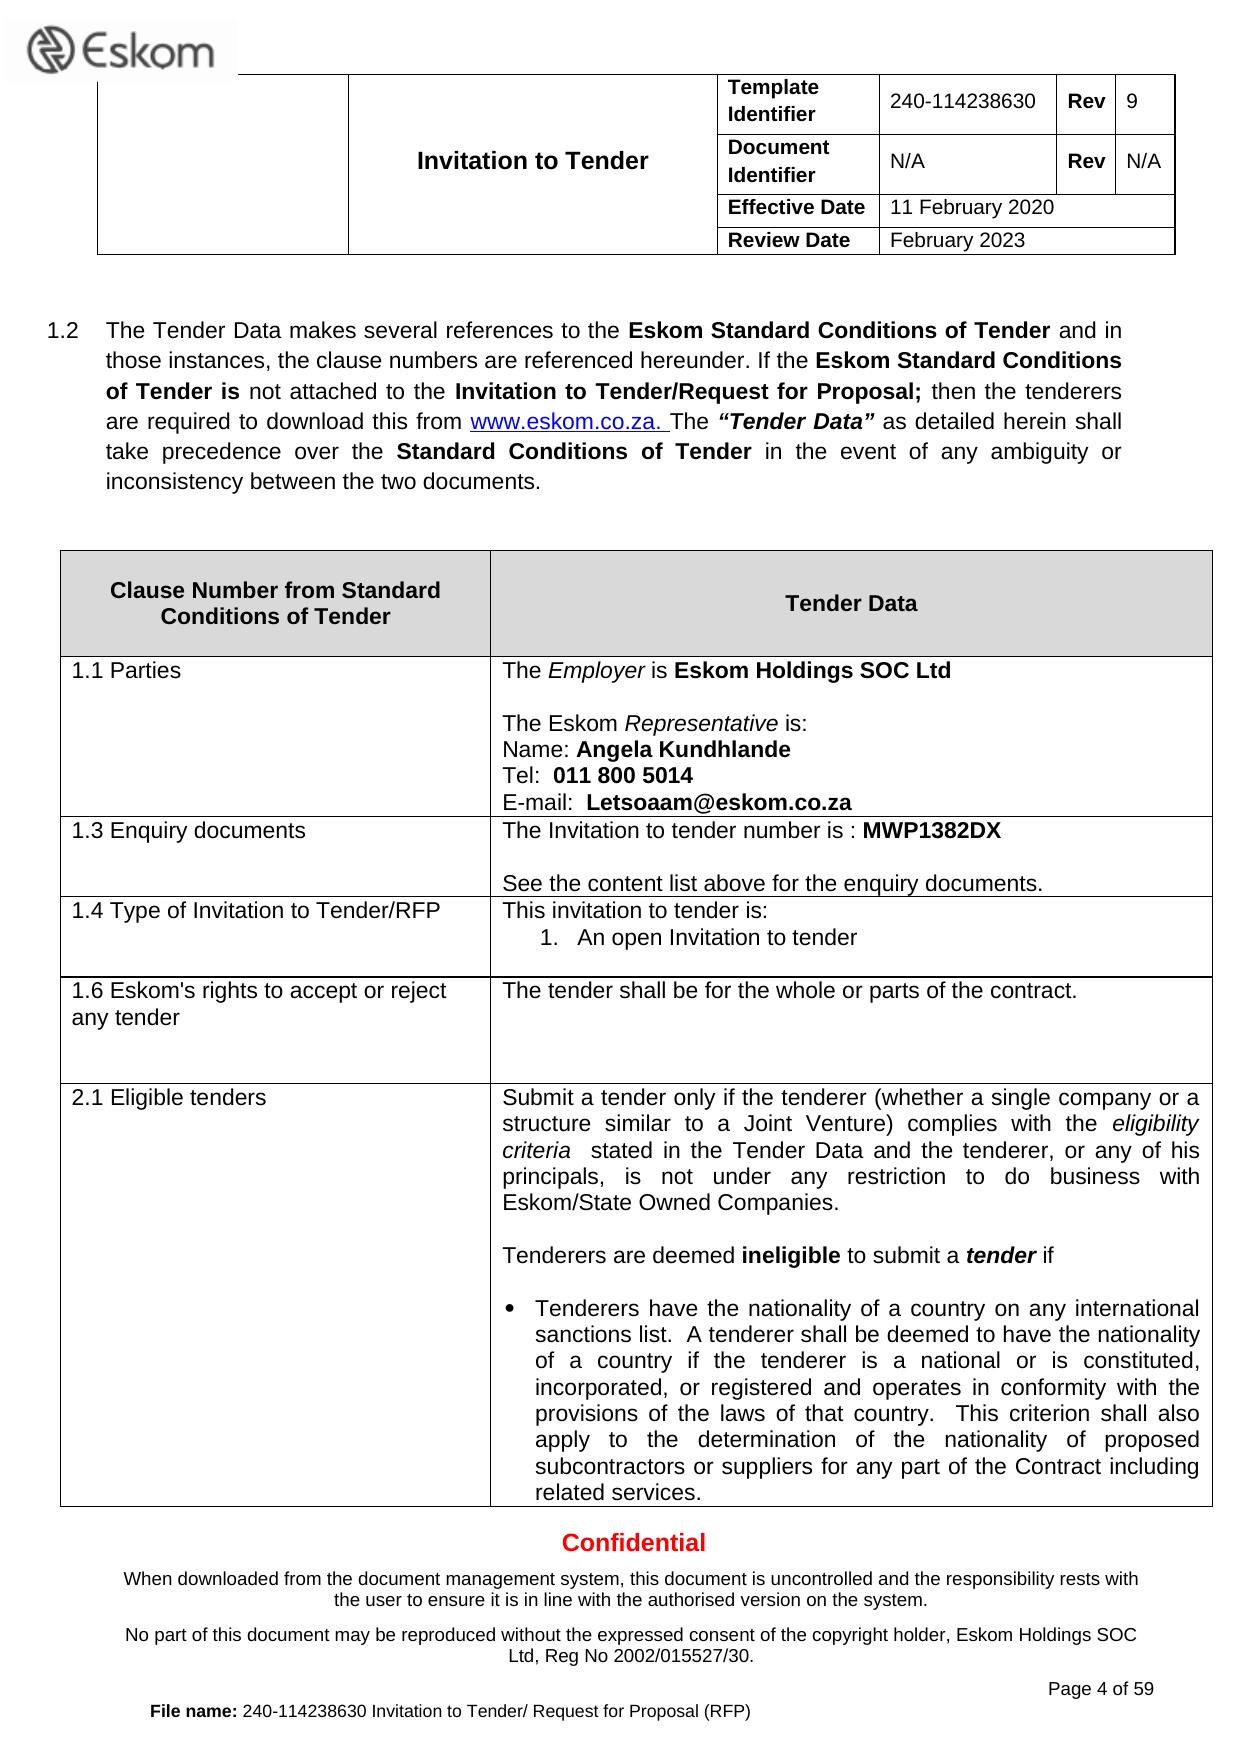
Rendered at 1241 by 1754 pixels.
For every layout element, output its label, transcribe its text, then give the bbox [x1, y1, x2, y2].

table_cell 1.1 Parties [61, 657, 490, 816]
text 1.2 The Tender Data makes several references to the Eskom Standard Conditions of Tender and in those instances, the clause numbers are referenced hereunder. If the Eskom Standard Conditions of Tender is not attached to the Invitation to Tender/Request for Proposal; then the tenderers are required to download this from www.eskom.co.za. The “Tender Data” as detailed herein shall take precedence over the Standard Conditions of Tender in the event of any ambiguity or inconsistency between the two documents. [47, 317, 1122, 494]
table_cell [61, 1084, 490, 1506]
table_cell 1.4 Type of Invitation to Tender/RFP [61, 897, 490, 976]
table_cell The tender shall be for the whole or parts of the contract. [491, 978, 1212, 1083]
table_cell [491, 1084, 1212, 1506]
table_cell 1.6 Eskom's rights to accept or reject any tender [61, 978, 490, 1083]
table_cell This invitation to tender is: An open Invitation to tender [491, 897, 1212, 976]
table_header Clause Number from Standard Conditions of Tender [61, 551, 490, 656]
table_cell The Invitation to tender number is : MWP1382DX See the content list above for the enquiry documents. [491, 817, 1212, 896]
table_cell The Employer is Eskom Holdings SOC Ltd The Eskom Representative is: Name: Angela Kundhlande Tel: 011 800 5014 E-mail: Letsoaam@eskom.co.za [491, 657, 1212, 816]
table_header Tender Data [491, 551, 1212, 656]
table_cell 1.3 Enquiry documents [61, 817, 490, 896]
